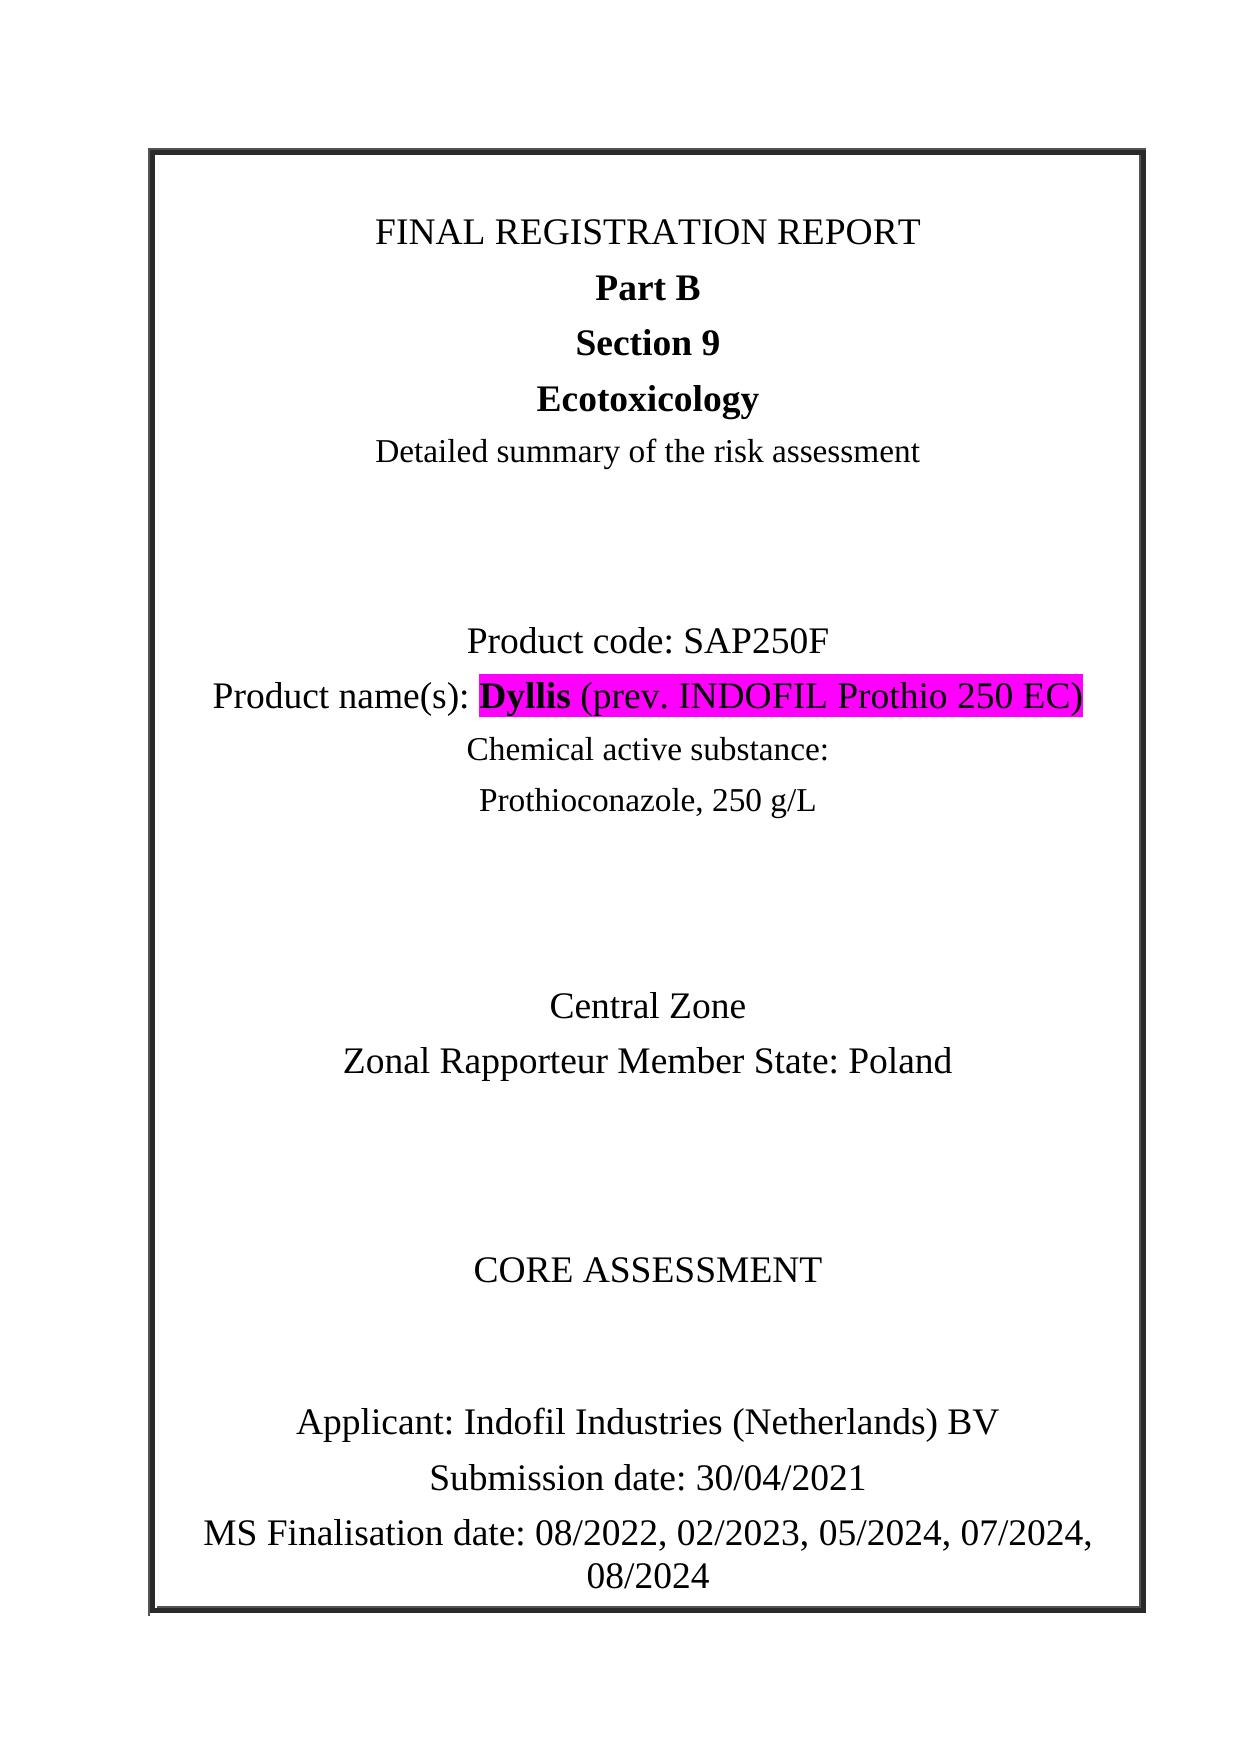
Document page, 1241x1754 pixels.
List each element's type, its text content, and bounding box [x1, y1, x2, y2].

table_header FINAL REGISTRATION REPORT Part B Section 9 Ecotoxicology Detailed summary of the risk assessment [157, 157, 1139, 522]
table_cell Applicant: Indofil Industries (Netherlands) BV Submission date: 30/04/2021 MS Finalisation date: 08/2022, 02/2023, 05/2024, 07/2024, 08/2024 [157, 1387, 1139, 1606]
table_cell CORE ASSESSMENT [157, 1151, 1139, 1387]
table_cell Product code: SAP250F Product name(s): Dyllis (prev. INDOFIL Prothio 250 EC) Chemical active substance: Prothioconazole, 250 g/L [157, 523, 1139, 914]
table_cell Central Zone Zonal Rapporteur Member State: Poland [157, 915, 1139, 1151]
